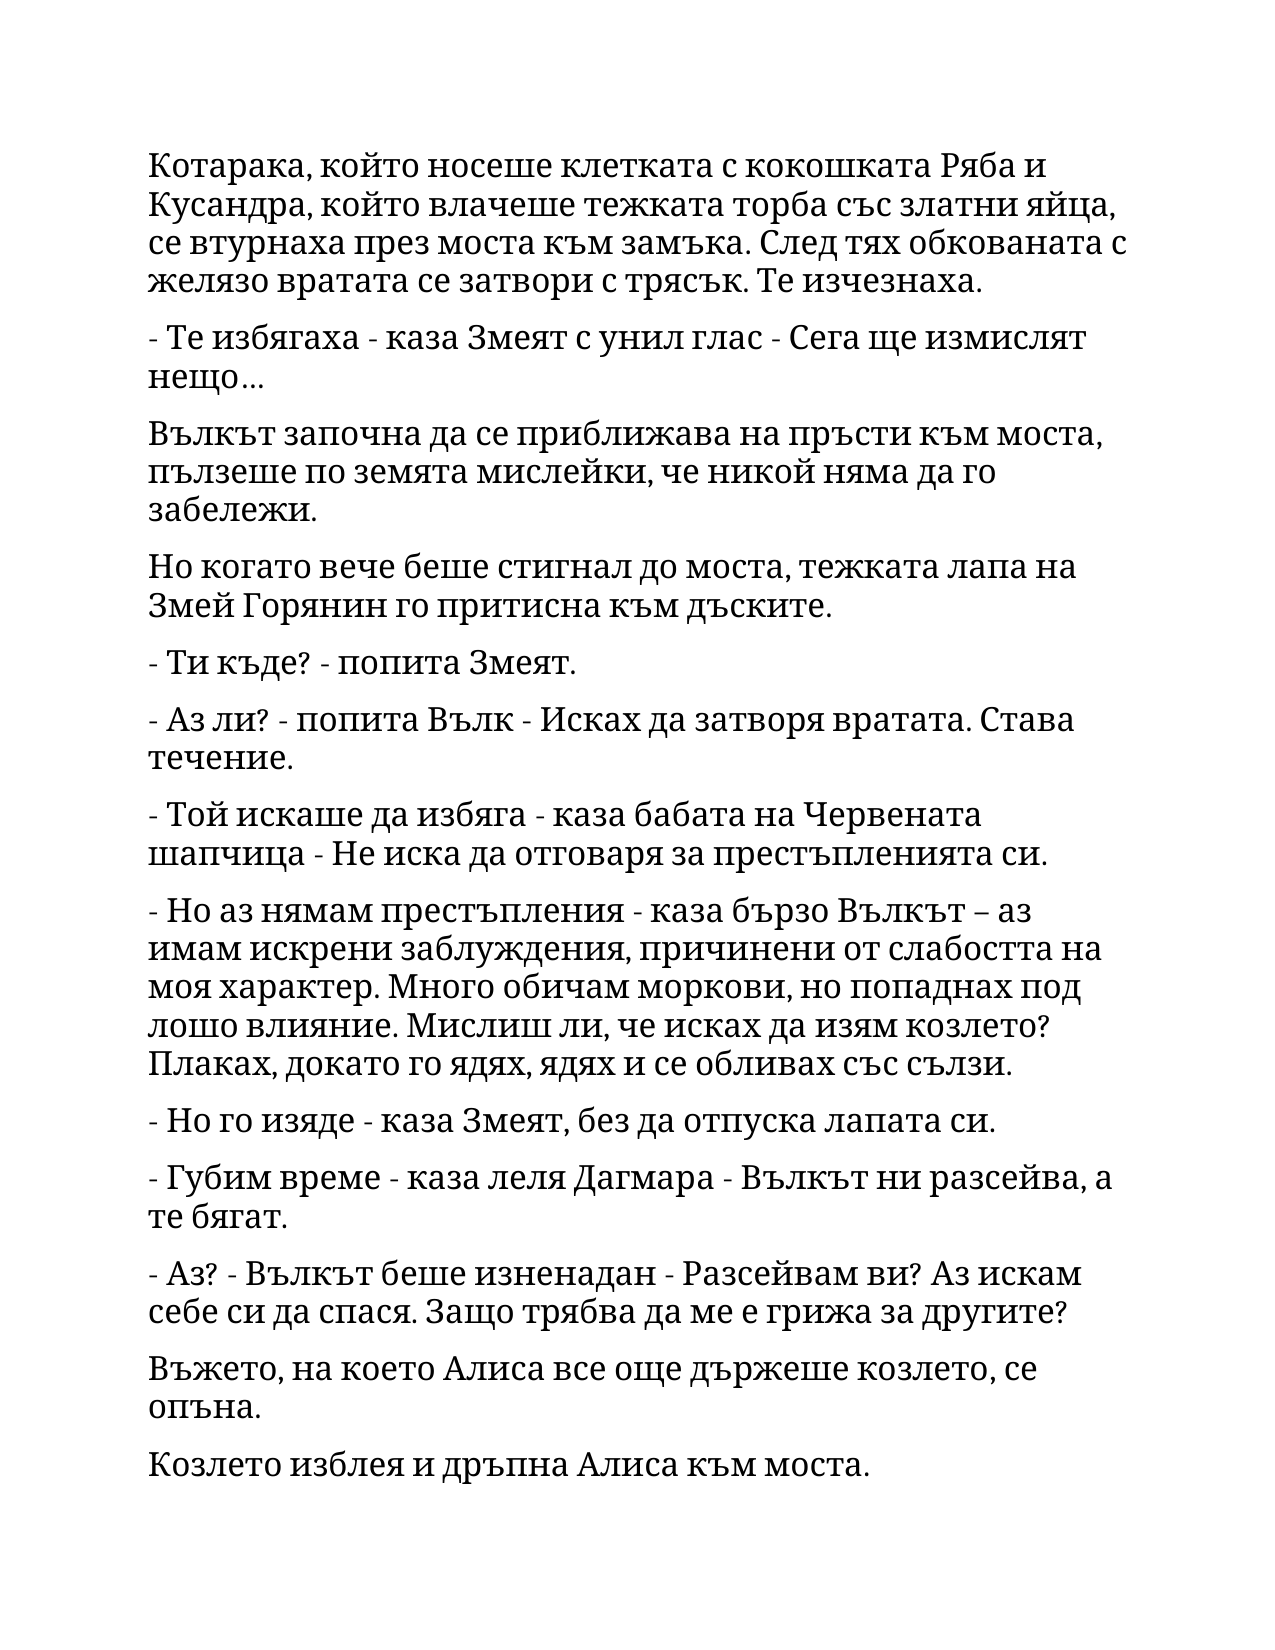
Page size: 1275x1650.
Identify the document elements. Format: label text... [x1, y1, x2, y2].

text - Аз? - Вълкът беше изненадан - Разсейвам ви? Аз искам себе си да спася. Защо трябва да ме е грижа за другите? [148, 1255, 1127, 1332]
text Въжето, на което Алиса все още държеше козлето, се опъна. [148, 1351, 1127, 1427]
text Козлето изблея и дръпна Алиса към моста. [148, 1446, 1127, 1484]
text - Губим време - каза леля Дагмара - Вълкът ни разсейва, а те бягат. [148, 1160, 1127, 1236]
text - Аз ли? - попита Вълк - Исках да затворя вратата. Става течение. [148, 701, 1127, 778]
text - Те избягаха - каза Змеят с унил глас - Сега ще измислят нещо… [148, 320, 1127, 396]
text - Ти къде? - попита Змеят. [148, 644, 1127, 683]
text Вълкът започна да се приближава на пръсти към моста, пълзеше по земята мислейки, че никой няма да го забележи. [148, 415, 1127, 530]
text Но когато вече беше стигнал до моста, тежката лапа на Змей Горянин го притисна към дъските. [148, 549, 1127, 626]
text - Той искаше да избяга - каза бабата на Червената шапчица - Не иска да отговаря за престъпленията си. [148, 797, 1127, 873]
text - Но го изяде - каза Змеят, без да отпуска лапата си. [148, 1103, 1127, 1141]
text Котарака, който носеше клетката с кокошката Ряба и Кусандра, който влачеше тежката торба със златни яйца, се втурнаха през моста към замъка. След тях обкованата с желязо вратата се затвори с трясък. Те изчезнаха. [148, 148, 1127, 301]
text - Но аз нямам престъпления - каза бързо Вълкът – аз имам искрени заблуждения, причинени от слабостта на моя характер. Много обичам моркови, но попаднах под лошо влияние. Мислиш ли, че исках да изям козлето? Плаках, докато го ядях, ядях и се обливах със сълзи. [148, 892, 1127, 1084]
